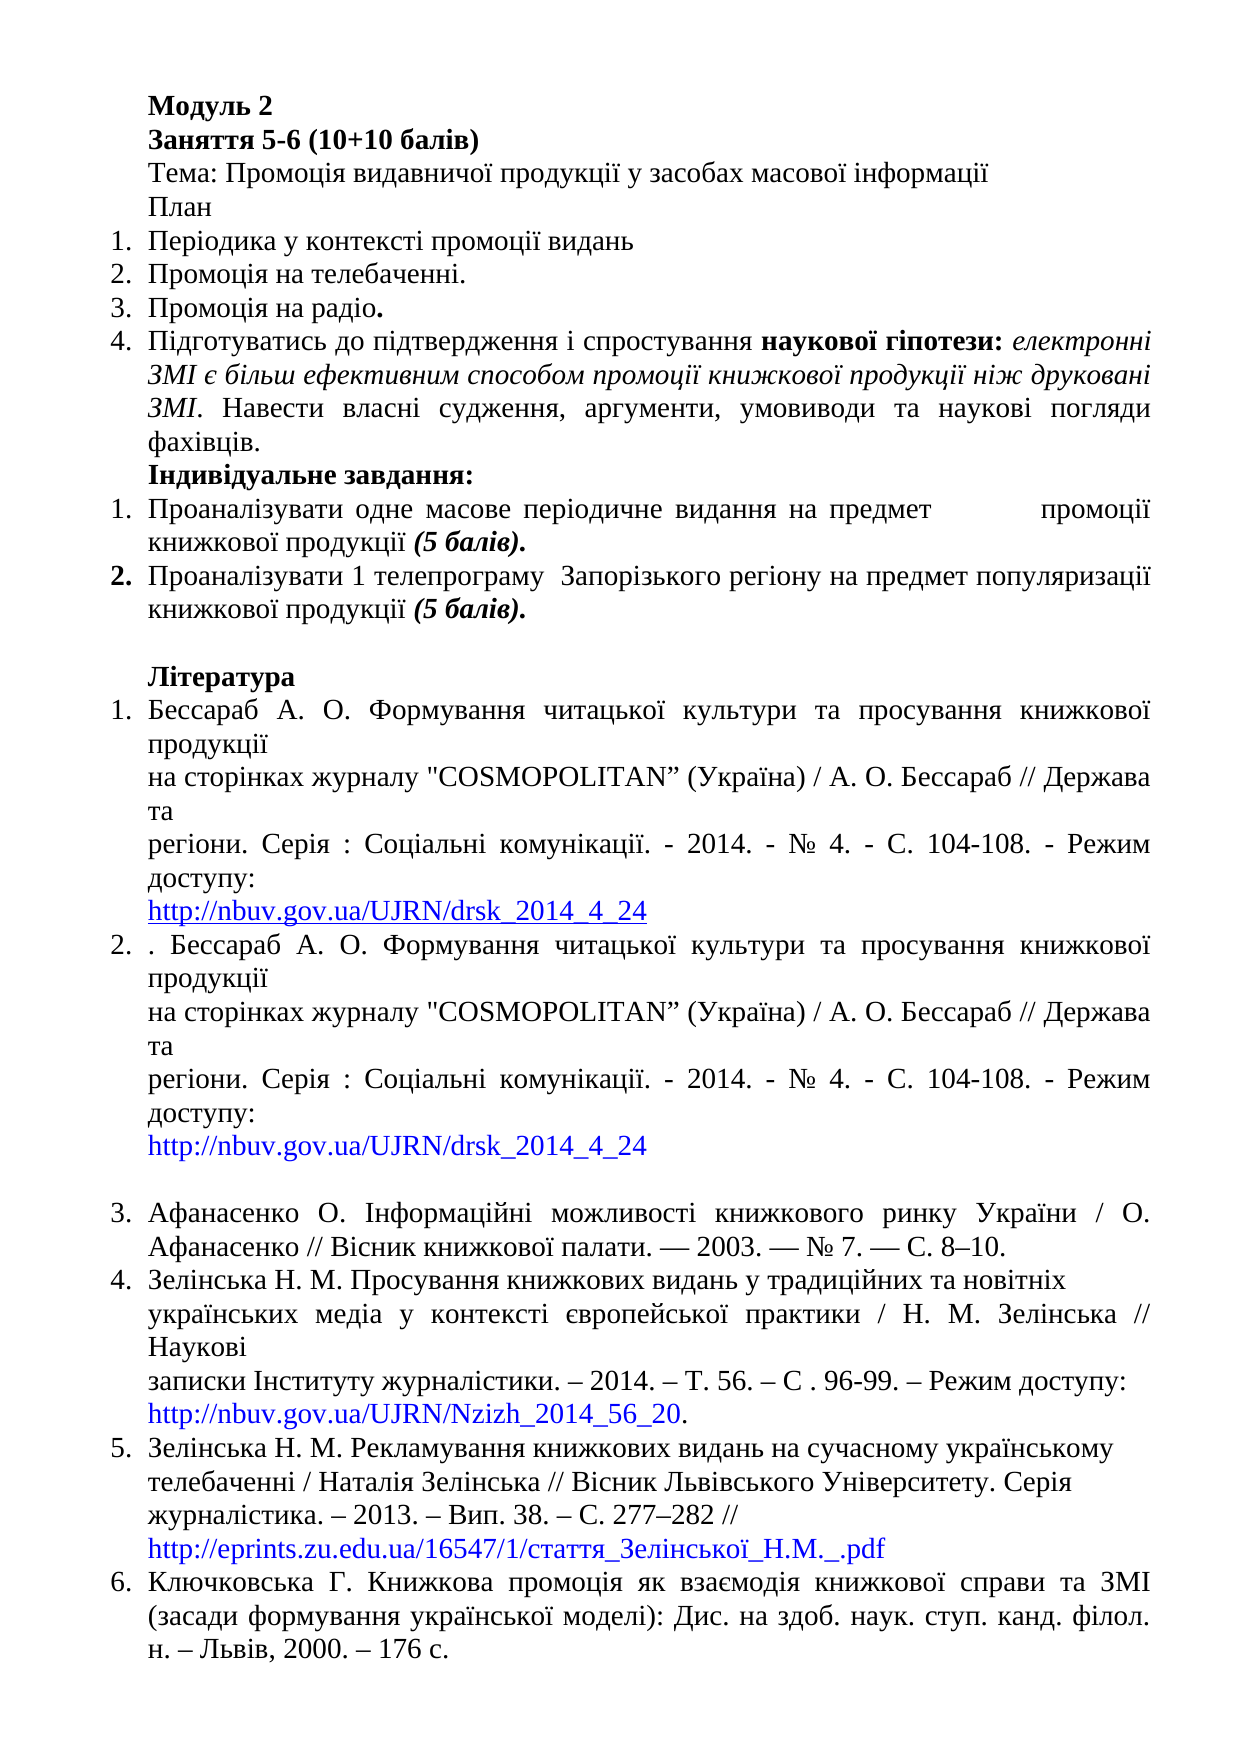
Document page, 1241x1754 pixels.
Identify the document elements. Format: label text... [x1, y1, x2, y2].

list регіони. Серія : Соціальні комунікації. - 2014. - № 4. - С. 104-108. - Режим доступу: [148, 826, 1152, 893]
list на сторінках журналу "COSMOPOLITAN” (Україна) / А. О. Бессараб // Держава та [148, 759, 1152, 826]
list Промоція на радіо. [110, 290, 1152, 323]
list Бессараб А. О. Формування читацької культури та просування книжкової продукції [110, 692, 1152, 759]
text регіони. Серія : Соціальні комунікації. - 2014. - № 4. - С. 104-108. - Режим доступу: [148, 1061, 1152, 1128]
list Періодика у контексті промоції видань [110, 223, 1152, 256]
list http://eprints.zu.edu.ua/16547/1/стаття_Зелінської_Н.М._.pdf [148, 1531, 1152, 1564]
list http://nbuv.gov.ua/UJRN/drsk_2014_4_24 [148, 893, 1152, 927]
list http://nbuv.gov.ua/UJRN/Nzizh_2014_56_20. [148, 1397, 1152, 1430]
list записки Інституту журналістики. – 2014. – Т. 56. – С . 96-99. – Режим доступу: [148, 1363, 1152, 1397]
list телебаченні / Наталія Зелінська // Вісник Львівського Університету. Серія [148, 1464, 1152, 1497]
text на сторінках журналу "COSMOPOLITAN” (Україна) / А. О. Бессараб // Держава та [148, 994, 1152, 1061]
list Проаналізувати 1 телепрограму Запорізького регіону на предмет популяризації книжкової продукції (5 балів). [110, 558, 1152, 625]
list Проаналізувати одне масове періодичне видання на предмет промоції книжкової продукції (5 балів). [110, 491, 1152, 558]
text Тема: Промоція видавничої продукції у засобах масової інформації [148, 156, 1152, 189]
list українських медіа у контексті європейської практики / Н. М. Зелінська // Наукові [148, 1296, 1152, 1363]
text План [148, 189, 1152, 223]
list Промоція на телебаченні. [110, 256, 1152, 290]
list . Бессараб А. О. Формування читацької культури та просування книжкової продукції [110, 927, 1152, 994]
text Модуль 2 [148, 88, 1152, 122]
list Ключковська Г. Книжкова промоція як взаємодія книжкової справи та ЗМІ (засади формування української моделі): Дис. на здоб. наук. ступ. канд. філол. н. – Львів, 2000. – 176 с. [110, 1564, 1152, 1665]
list Зелінська Н. М. Рекламування книжкових видань на сучасному українському [110, 1430, 1152, 1464]
text Індивідуальне завдання: [148, 457, 1152, 491]
list Підготуватись до підтвердження і спростування наукової гіпотези: електронні ЗМІ є більш ефективним способом промоції книжкової продукції ніж друковані ЗМІ. Навести власні судження, аргументи, умовиводи та наукові погляди фахівців. [110, 323, 1152, 457]
list журналістика. – 2013. – Вип. 38. – С. 277–282 // [148, 1497, 1152, 1531]
text Заняття 5-6 (10+10 балів) [148, 122, 1152, 156]
list Зелінська Н. М. Просування книжкових видань у традиційних та новітніх [110, 1262, 1152, 1296]
list Афанасенко О. Інформаційні можливості книжкового ринку України / О. Афанасенко // Вісник книжкової палати. — 2003. — № 7. — С. 8–10. [110, 1195, 1152, 1262]
text Література [148, 659, 1152, 692]
text http://nbuv.gov.ua/UJRN/drsk_2014_4_24 [148, 1128, 1152, 1162]
